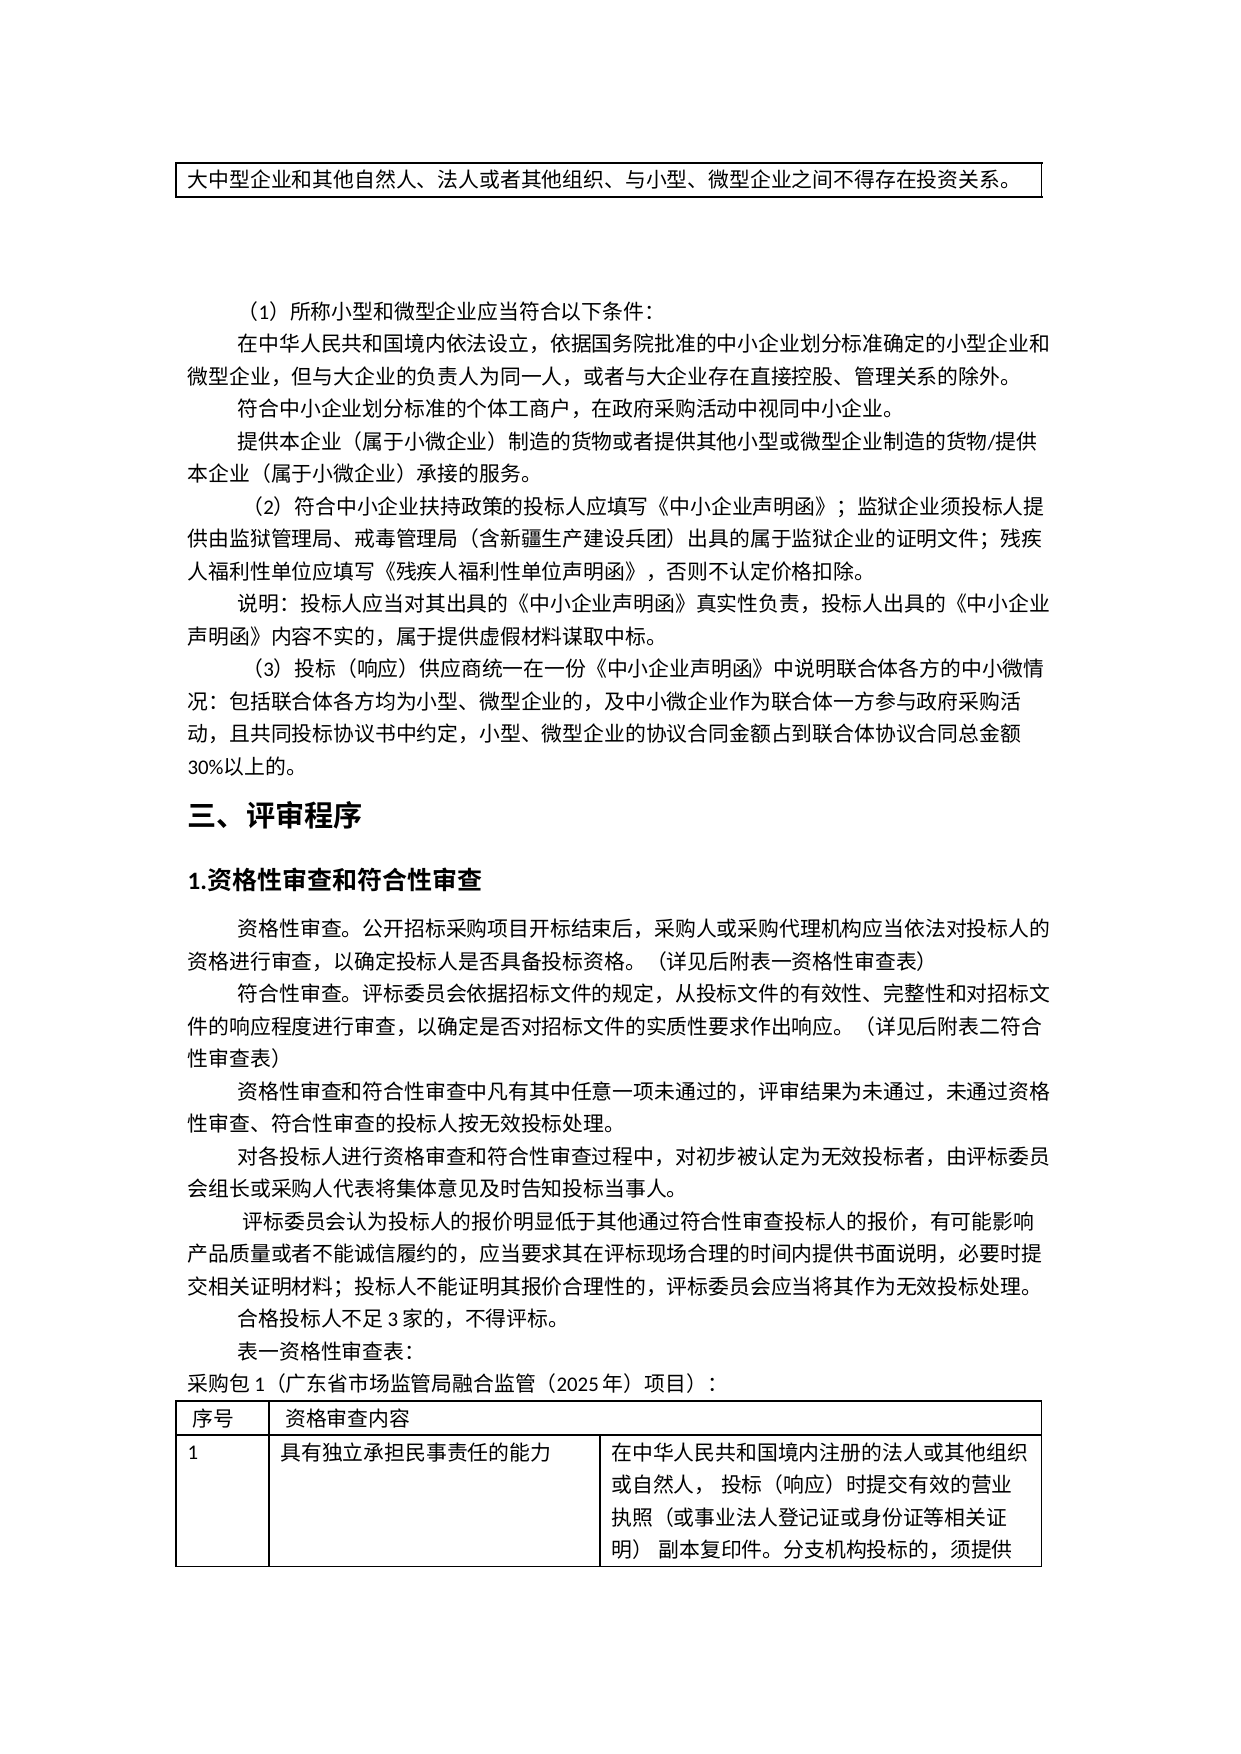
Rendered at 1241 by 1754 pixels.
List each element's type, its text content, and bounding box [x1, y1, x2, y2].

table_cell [177, 164, 1041, 196]
text 采购包1（广东省市场监管局融合监管（2025年）项目）： [187, 1368, 1053, 1400]
text 1.资格性审查和符合性审查 [187, 848, 1053, 913]
text 合格投标人不足3家的，不得评标。 [187, 1303, 1053, 1335]
text （3）投标（响应）供应商统一在一份《中小企业声明函》中说明联合体各方的中小微情况：包括联合体各方均为小型、微型企业的，及中小微企业作为联合体一方参与政府采购活动，且共同投标协议书中约定，小型、微型企业的协议合同金额占到联合体协议合同总金额30%以上的。 [187, 653, 1053, 783]
table_cell 具有独立承担民事责任的能力 [270, 1436, 599, 1566]
table_header 序号 [177, 1402, 268, 1434]
text 对各投标人进行资格审查和符合性审查过程中，对初步被认定为无效投标者，由评标委员会组长或采购人代表将集体意见及时告知投标当事人。 [187, 1140, 1053, 1205]
text 表一资格性审查表： [187, 1335, 1053, 1368]
text 说明：投标人应当对其出具的《中小企业声明函》真实性负责，投标人出具的《中小企业声明函》内容不实的，属于提供虚假材料谋取中标。 [187, 588, 1053, 653]
text 资格性审查和符合性审查中凡有其中任意一项未通过的，评审结果为未通过，未通过资格性审查、符合性审查的投标人按无效投标处理。 [187, 1075, 1053, 1140]
text 三、评审程序 [187, 783, 1053, 848]
table_header 资格审查内容 [270, 1402, 1041, 1434]
table_cell 1 [177, 1436, 268, 1566]
text （2）符合中小企业扶持政策的投标人应填写《中小企业声明函》；监狱企业须投标人提供由监狱管理局、戒毒管理局（含新疆生产建设兵团）出具的属于监狱企业的证明文件；残疾人福利性单位应填写《残疾人福利性单位声明函》，否则不认定价格扣除。 [187, 490, 1053, 588]
text 提供本企业（属于小微企业）制造的货物或者提供其他小型或微型企业制造的货物/提供本企业（属于小微企业）承接的服务。 [187, 425, 1053, 490]
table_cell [601, 1436, 1041, 1566]
text 资格性审查。公开招标采购项目开标结束后，采购人或采购代理机构应当依法对投标人的资格进行审查，以确定投标人是否具备投标资格。（详见后附表一资格性审查表） [187, 913, 1053, 978]
text 符合中小企业划分标准的个体工商户，在政府采购活动中视同中小企业。 [187, 393, 1053, 425]
text 评标委员会认为投标人的报价明显低于其他通过符合性审查投标人的报价，有可能影响产品质量或者不能诚信履约的，应当要求其在评标现场合理的时间内提供书面说明，必要时提交相关证明材料；投标人不能证明其报价合理性的，评标委员会应当将其作为无效投标处理。 [187, 1205, 1053, 1303]
text 符合性审查。评标委员会依据招标文件的规定，从投标文件的有效性、完整性和对招标文件的响应程度进行审查，以确定是否对招标文件的实质性要求作出响应。（详见后附表二符合性审查表） [187, 978, 1053, 1075]
text 在中华人民共和国境内依法设立，依据国务院批准的中小企业划分标准确定的小型企业和微型企业，但与大企业的负责人为同一人，或者与大企业存在直接控股、管理关系的除外。 [187, 328, 1053, 393]
text （1）所称小型和微型企业应当符合以下条件： [187, 295, 1053, 328]
